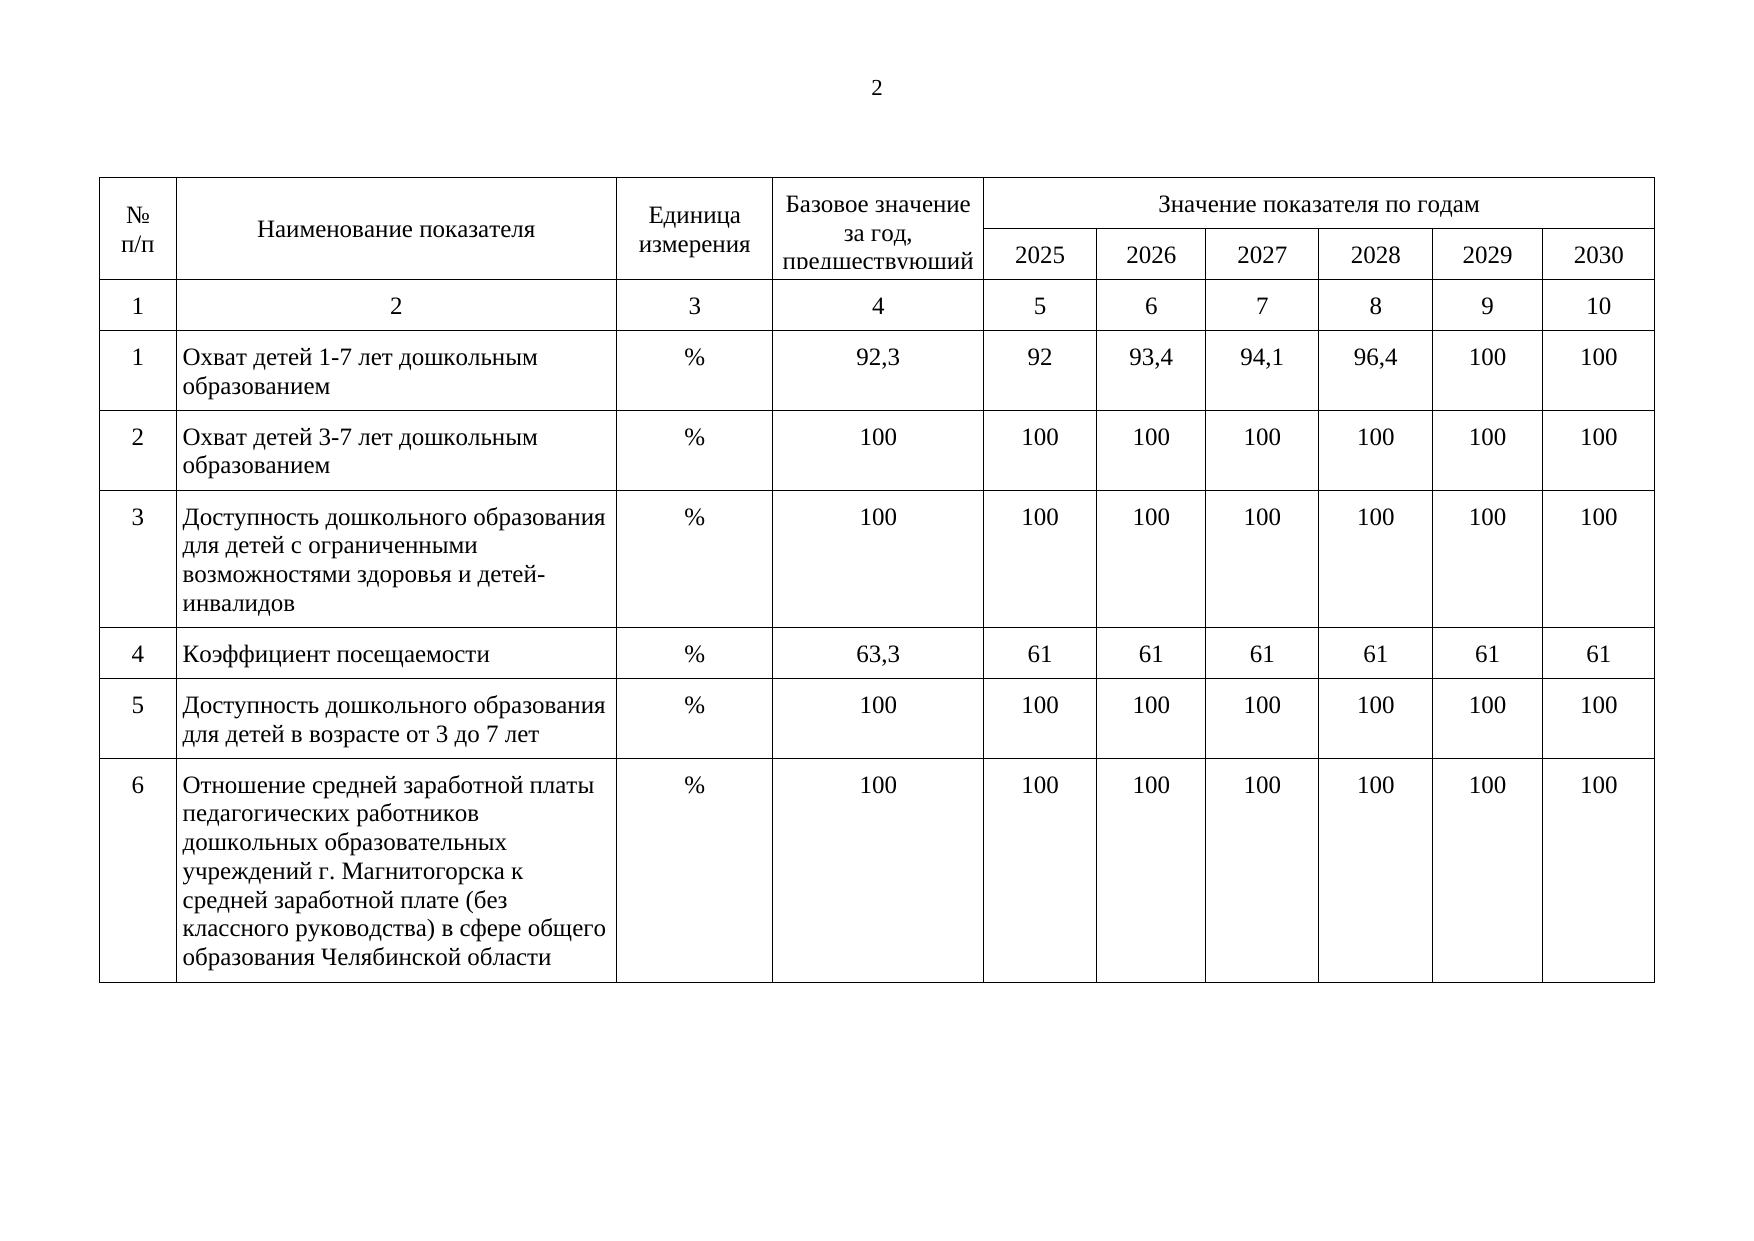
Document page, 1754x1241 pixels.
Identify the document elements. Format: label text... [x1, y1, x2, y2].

table_header Наименование показателя [177, 178, 616, 279]
table_header Единица измерения [617, 178, 772, 279]
table_cell 100 [1319, 679, 1432, 758]
table_cell % [617, 411, 772, 490]
table_cell 2026 [1097, 229, 1205, 279]
table_cell 2025 [984, 229, 1096, 279]
table_cell 63,3 [773, 628, 983, 678]
table_cell 2030 [1543, 229, 1654, 279]
table_cell 100 [1097, 759, 1205, 982]
table_cell 100 [1097, 411, 1205, 490]
table_cell 100 [1433, 411, 1542, 490]
table_cell 8 [1319, 280, 1432, 330]
table_cell 92 [984, 331, 1096, 410]
table_cell 100 [1433, 759, 1542, 982]
table_header № п/п [100, 178, 176, 279]
table_cell % [617, 628, 772, 678]
table_cell 100 [1543, 491, 1654, 627]
table_cell 1 [100, 331, 176, 410]
table_cell 6 [1097, 280, 1205, 330]
table_cell 5 [984, 280, 1096, 330]
table_cell 3 [617, 280, 772, 330]
table_cell 2 [177, 280, 616, 330]
table_cell 9 [1433, 280, 1542, 330]
table_header Базовое значение за год, предшествующий году разработки проекта муниципальной программы [773, 178, 983, 279]
table_cell % [617, 491, 772, 627]
table_cell 100 [1543, 679, 1654, 758]
table_cell 5 [100, 679, 176, 758]
table_cell 100 [984, 759, 1096, 982]
table_cell 100 [1433, 331, 1542, 410]
table_cell 100 [1543, 331, 1654, 410]
table_cell 6 [100, 759, 176, 982]
table_cell 100 [1319, 411, 1432, 490]
table_cell 100 [1097, 491, 1205, 627]
table_cell 100 [1097, 679, 1205, 758]
table_cell 100 [773, 759, 983, 982]
table_cell 61 [1206, 628, 1318, 678]
table_cell 100 [1433, 679, 1542, 758]
table_cell Отношение средней заработной платы педагогических работников дошкольных образовательных учреждений г. Магнитогорска к средней заработной плате (без классного руководства) в сфере общего образования Челябинской области [177, 759, 616, 982]
table_cell 100 [984, 411, 1096, 490]
table_cell 92,3 [773, 331, 983, 410]
table_cell 100 [1543, 411, 1654, 490]
table_cell 4 [773, 280, 983, 330]
table_cell % [617, 679, 772, 758]
table_header Значение показателя по годам [984, 178, 1654, 228]
table_cell 2 [100, 411, 176, 490]
table_cell 61 [1097, 628, 1205, 678]
table_cell 100 [773, 679, 983, 758]
table_cell 100 [984, 491, 1096, 627]
table_cell 100 [1543, 759, 1654, 982]
table_cell 100 [1206, 759, 1318, 982]
table_cell 4 [100, 628, 176, 678]
table_cell 61 [1433, 628, 1542, 678]
table_cell 100 [773, 411, 983, 490]
table_cell 7 [1206, 280, 1318, 330]
table_cell 100 [1319, 759, 1432, 982]
table_cell 3 [100, 491, 176, 627]
table_cell Охват детей 3-7 лет дошкольным образованием [177, 411, 616, 490]
table_cell 1 [100, 280, 176, 330]
table_cell 100 [984, 679, 1096, 758]
table_cell 100 [773, 491, 983, 627]
table_cell 100 [1206, 411, 1318, 490]
table_cell 96,4 [1319, 331, 1432, 410]
table_cell Коэффициент посещаемости [177, 628, 616, 678]
table_cell % [617, 759, 772, 982]
table_cell 10 [1543, 280, 1654, 330]
table_cell Доступность дошкольного образования для детей в возрасте от 3 до 7 лет [177, 679, 616, 758]
table_cell Охват детей 1-7 лет дошкольным образованием [177, 331, 616, 410]
table_cell Доступность дошкольного образования для детей с ограниченными возможностями здоровья и детей-инвалидов [177, 491, 616, 627]
table_cell 2029 [1433, 229, 1542, 279]
table_cell 100 [1433, 491, 1542, 627]
table_cell 2027 [1206, 229, 1318, 279]
table_cell 93,4 [1097, 331, 1205, 410]
table_cell 100 [1206, 679, 1318, 758]
table_cell 61 [1319, 628, 1432, 678]
table_cell 61 [1543, 628, 1654, 678]
table_cell 100 [1206, 491, 1318, 627]
table_cell % [617, 331, 772, 410]
table_cell 94,1 [1206, 331, 1318, 410]
table_cell 100 [1319, 491, 1432, 627]
table_cell 2028 [1319, 229, 1432, 279]
table_cell 61 [984, 628, 1096, 678]
